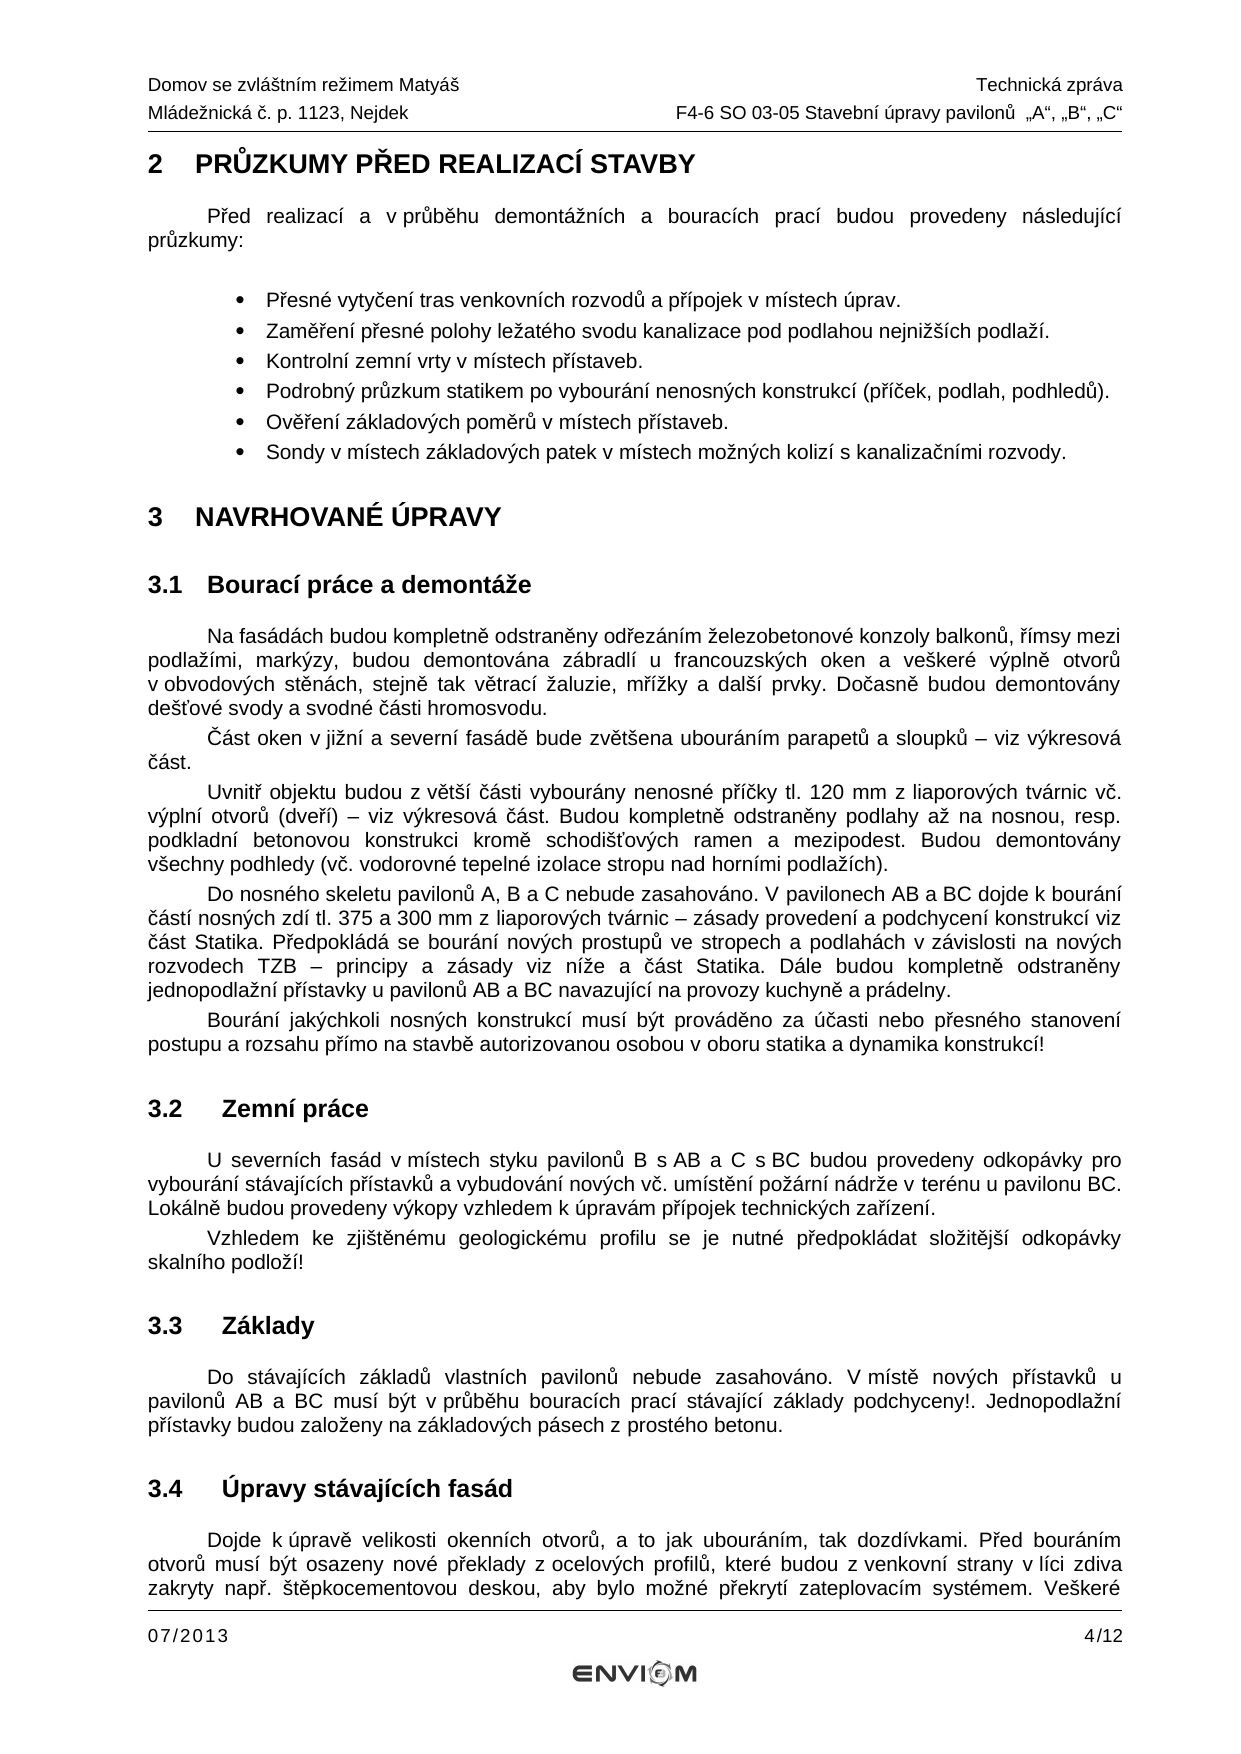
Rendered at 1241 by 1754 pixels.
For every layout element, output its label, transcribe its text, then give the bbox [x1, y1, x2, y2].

picture [572, 1658, 698, 1689]
list Kontrolní zemní vrty v místech přístaveb. [236, 349, 1122, 373]
subtitle Základy [148, 1311, 1122, 1340]
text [148, 1528, 1122, 1600]
text Bourání jakýchkoli nosných konstrukcí musí být prováděno za účasti nebo přesného stanovení postupu a rozsahu přímo na stavbě autorizovanou osobou v oboru statika a dynamika konstrukcí! [148, 1008, 1122, 1056]
text Část oken v jižní a severní fasádě bude zvětšena ubouráním parapetů a sloupků – viz výkresová část. [148, 726, 1122, 774]
text Před realizací a v průběhu demontážních a bouracích prací budou provedeny následující průzkumy: [148, 204, 1122, 252]
text Do nosného skeletu pavilonů A, B a C nebude zasahováno. V pavilonech AB a BC dojde k bourání částí nosných zdí tl. 375 a 300 mm z liaporových tvárnic – zásady provedení a podchycení konstrukcí viz část Statika. Předpokládá se bourání nových prostupů ve stropech a podlahách v závislosti na nových rozvodech TZB – principy a zásady viz níže a část Statika. Dále budou kompletně odstraněny jednopodlažní přístavky u pavilonů AB a BC navazující na provozy kuchyně a prádelny. [148, 882, 1122, 1002]
text U severních fasád v místech styku pavilonů B s AB a C s BC budou provedeny odkopávky pro vybourání stávajících přístavků a vybudování nových vč. umístění požární nádrže v terénu u pavilonu BC. Lokálně budou provedeny výkopy vzhledem k úpravám přípojek technických zařízení. [148, 1147, 1122, 1219]
list Ověření základových poměrů v místech přístaveb. [236, 409, 1122, 434]
text Uvnitř objektu budou z větší části vybourány nenosné příčky tl. 120 mm z liaporových tvárnic vč. výplní otvorů (dveří) – viz výkresová část. Budou kompletně odstraněny podlahy až na nosnou, resp. podkladní betonovou konstrukci kromě schodišťových ramen a mezipodest. Budou demontovány všechny podhledy (vč. vodorovné tepelné izolace stropu nad horními podlažích). [148, 780, 1122, 876]
subtitle Navrhované úpravy [148, 501, 1122, 533]
subtitle Zemní práce [148, 1094, 1122, 1122]
list Podrobný průzkum statikem po vybourání nenosných konstrukcí (příček, podlah, podhledů). [236, 379, 1122, 403]
subtitle Úpravy stávajících fasád [148, 1474, 1122, 1503]
list Zaměření přesné polohy ležatého svodu kanalizace pod podlahou nejnižších podlaží. [236, 319, 1122, 343]
list Přesné vytyčení tras venkovních rozvodů a přípojek v místech úprav. [236, 288, 1122, 312]
text Do stávajících základů vlastních pavilonů nebude zasahováno. V místě nových přístavků u pavilonů AB a BC musí být v průběhu bouracích prací stávající základy podchyceny!. Jednopodlažní přístavky budou založeny na základových pásech z prostého betonu. [148, 1365, 1122, 1437]
text Vzhledem ke zjištěnému geologickému profilu se je nutné předpokládat složitější odkopávky skalního podloží! [148, 1226, 1122, 1273]
text Na fasádách budou kompletně odstraněny odřezáním železobetonové konzoly balkonů, římsy mezi podlažími, markýzy, budou demontována zábradlí u francouzských oken a veškeré výplně otvorů v obvodových stěnách, stejně tak větrací žaluzie, mřížky a další prvky. Dočasně budou demontovány dešťové svody a svodné části hromosvodu. [148, 624, 1122, 720]
list Sondy v místech základových patek v místech možných kolizí s kanalizačními rozvody. [236, 440, 1122, 464]
subtitle Průzkumy před realizací stavby [148, 148, 1122, 179]
subtitle Bourací práce a demontáže [148, 570, 1122, 599]
